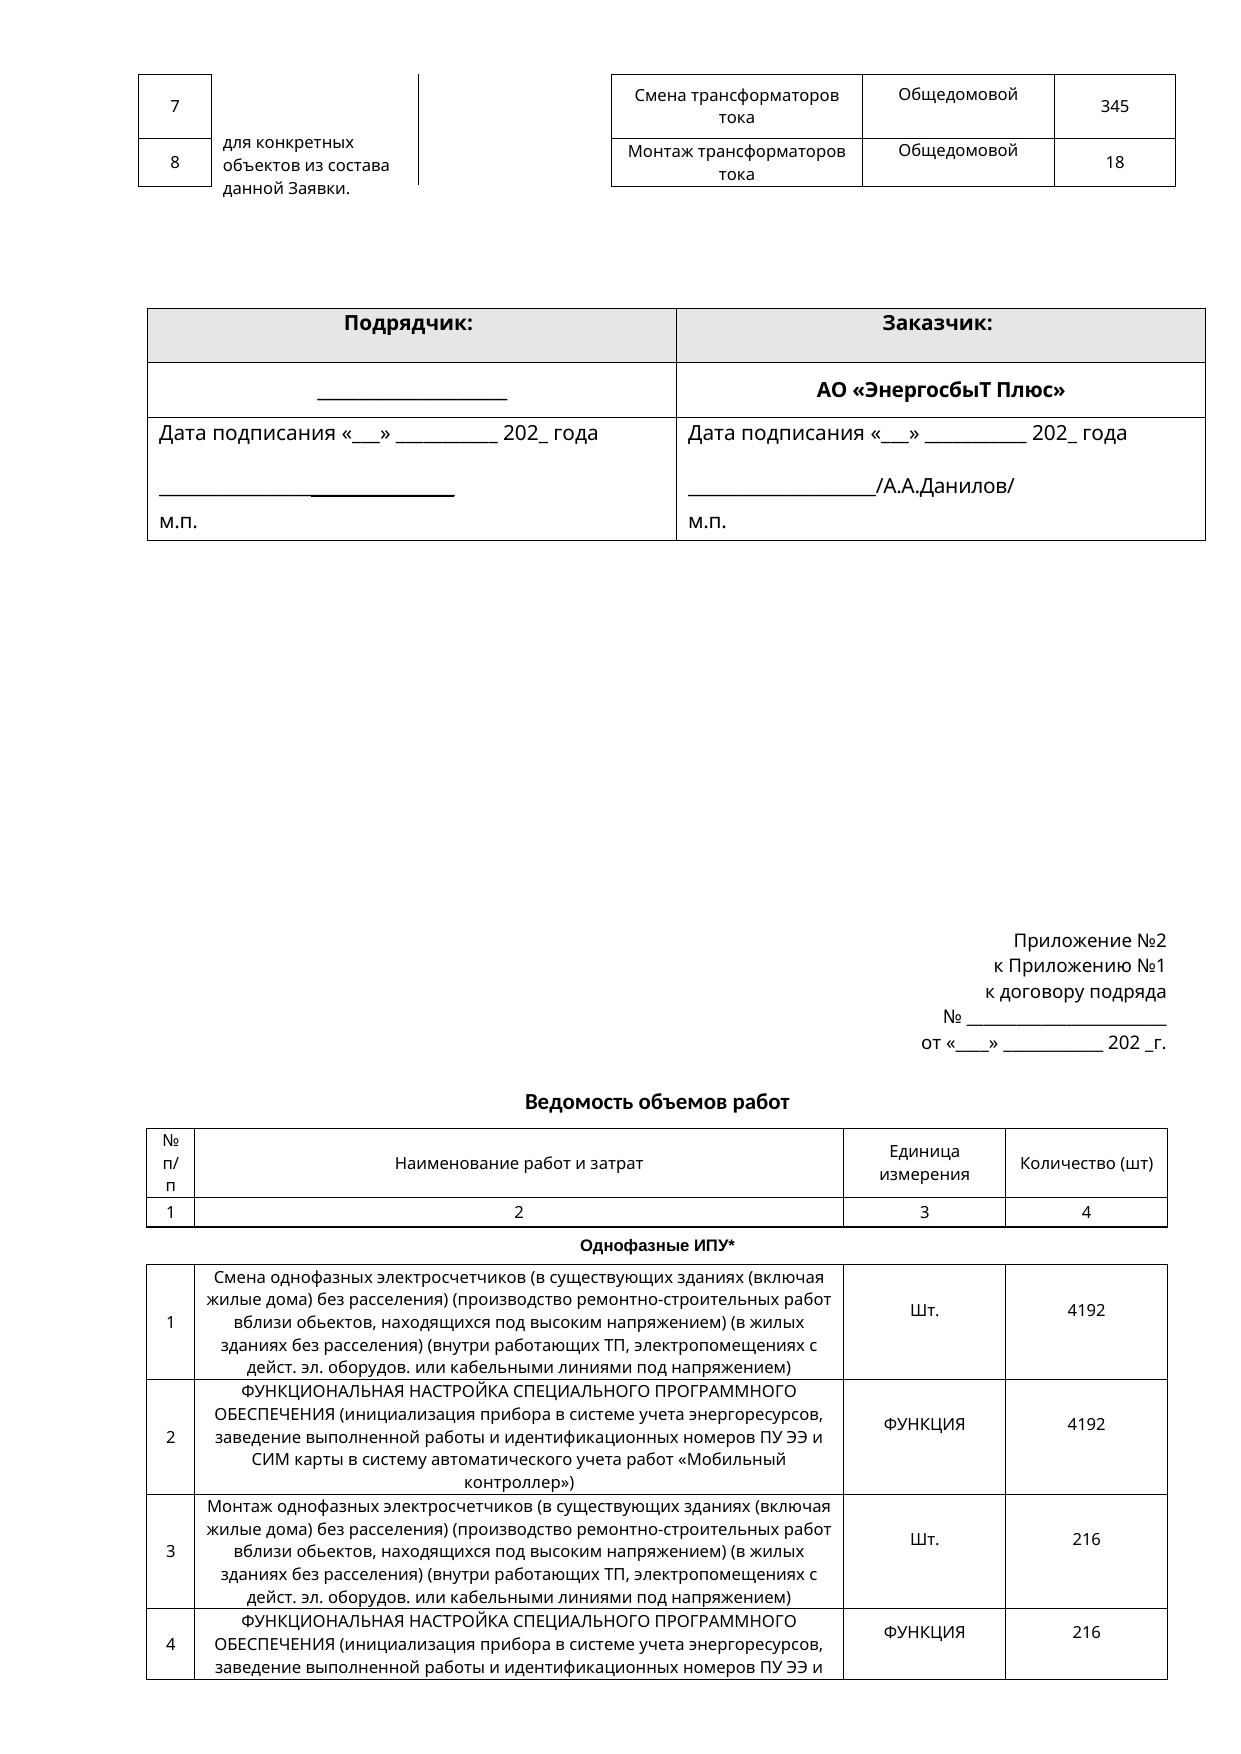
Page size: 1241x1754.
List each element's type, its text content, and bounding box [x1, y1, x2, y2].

table_cell Дата подписания «___» ___________ 202_ года _____________________/А.А.Данилов/ м.п. [677, 418, 1205, 540]
table_cell 4192 [1006, 1380, 1167, 1493]
table_cell АО «ЭнергосбыТ Плюс» [677, 363, 1205, 417]
table_cell _______________________ [148, 363, 676, 417]
table_cell Монтаж трансформаторов тока [612, 139, 862, 186]
table_cell Монтаж однофазных электросчетчиков (в существующих зданиях (включая жилые дома) без расселения) (производство ремонтно-строительных работ вблизи обьектов, находящихся под высоким напряжением) (в жилых зданиях без расселения) (внутри работающих ТП, электропомещениях с дейст. эл. оборудов. или кабельными линиями под напряжением) [195, 1495, 843, 1608]
table_cell Смена трансформаторов тока [612, 75, 862, 137]
table_cell Однофазные ИПУ* [147, 1228, 1167, 1264]
table_header Подрядчик: [148, 309, 676, 362]
table_header Количество (шт) [1006, 1129, 1167, 1197]
text от «____» ____________ 202 _г. [856, 1029, 1167, 1055]
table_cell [195, 1609, 843, 1679]
table_cell 345 [1055, 75, 1175, 137]
table_cell Шт. [844, 1265, 1005, 1379]
text Ведомость объемов работ [148, 1087, 1167, 1115]
table_cell 18 [1055, 139, 1175, 186]
table_cell 8 [139, 139, 211, 186]
table_cell 1 [147, 1198, 194, 1226]
text к Приложению №1 [856, 953, 1167, 978]
table_cell Шт. [844, 1495, 1005, 1608]
table_cell 4192 [1006, 1265, 1167, 1379]
table_cell 2 [147, 1380, 194, 1493]
table_cell 4 [147, 1609, 194, 1679]
table_header № п/п [147, 1129, 194, 1197]
table_cell Общедомовой [863, 139, 1054, 186]
table_cell 2 [195, 1198, 843, 1226]
table_cell ФУНКЦИЯ [844, 1609, 1005, 1679]
table_header Заказчик: [677, 309, 1205, 362]
table_cell Общедомовой [863, 75, 1054, 137]
table_cell 3 [147, 1495, 194, 1608]
table_cell 216 [1006, 1609, 1167, 1679]
table_cell 3 [844, 1198, 1005, 1226]
table_header Наименование работ и затрат [195, 1129, 843, 1197]
table_cell Дата подписания «___» ___________ 202_ года _________________________________ м.п. [148, 418, 676, 540]
table_header Единица измерения [844, 1129, 1005, 1197]
table_cell 4 [1006, 1198, 1167, 1226]
subtitle Приложение №2 [856, 927, 1167, 953]
table_cell 7 [139, 75, 211, 137]
table_cell 216 [1006, 1495, 1167, 1608]
text № ________________________ [856, 1004, 1167, 1029]
text к договору подряда [856, 978, 1167, 1004]
table_cell Смена однофазных электросчетчиков (в существующих зданиях (включая жилые дома) без расселения) (производство ремонтно-строительных работ вблизи обьектов, находящихся под высоким напряжением) (в жилых зданиях без расселения) (внутри работающих ТП, электропомещениях с дейст. эл. оборудов. или кабельными линиями под напряжением) [195, 1265, 843, 1379]
table_cell 1 [147, 1265, 194, 1379]
table_cell ФУНКЦИЯ [844, 1380, 1005, 1493]
